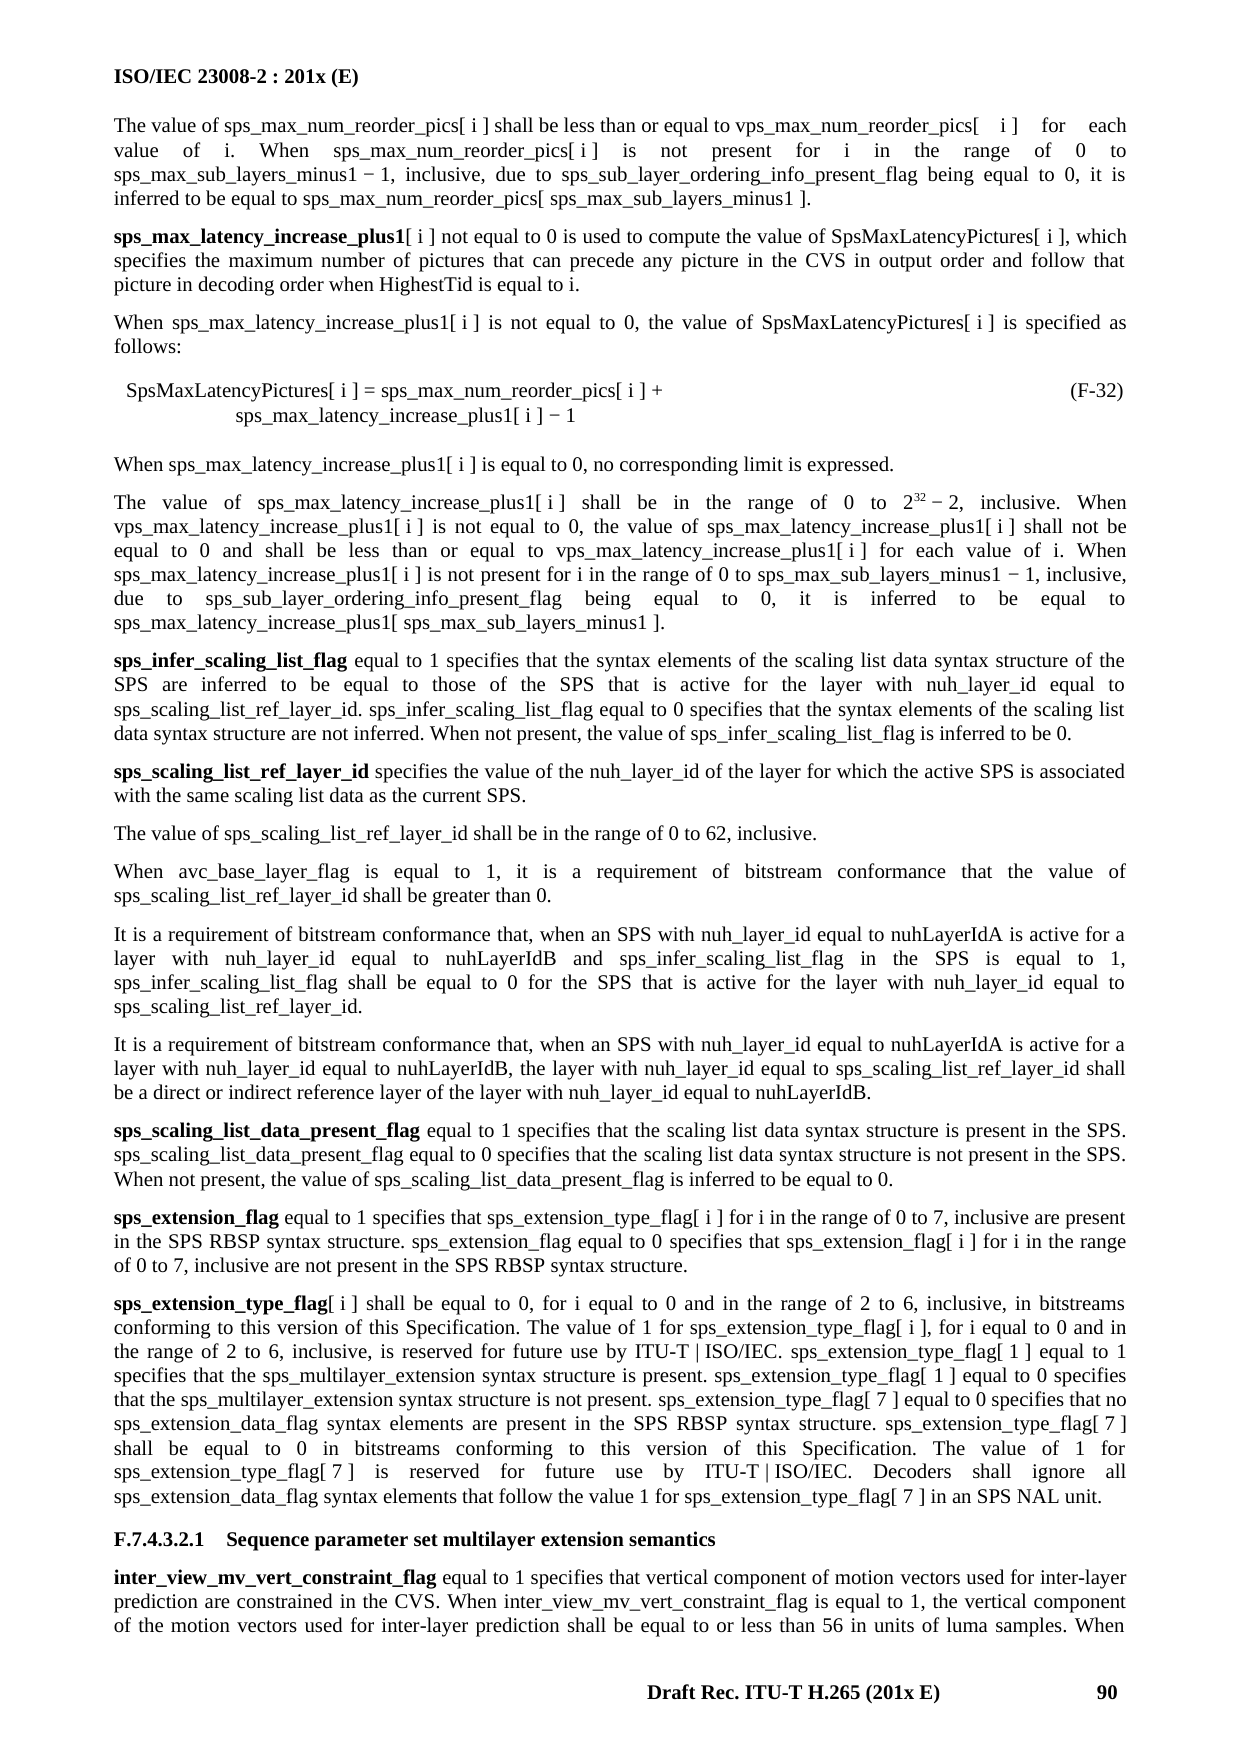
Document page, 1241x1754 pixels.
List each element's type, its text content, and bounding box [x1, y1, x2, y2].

text sps_max_latency_increase_plus1[ i ] not equal to 0 is used to compute the value of SpsMaxLatencyPictures[ i ], which specifies the maximum number of pictures that can precede any picture in the CVS in output order and follow that picture in decoding order when HighestTid is equal to i. [113, 224, 1127, 296]
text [113, 1565, 1127, 1637]
text sps_scaling_list_data_present_flag equal to 1 specifies that the scaling list data syntax structure is present in the SPS. sps_scaling_list_data_present_flag equal to 0 specifies that the scaling list data syntax structure is not present in the SPS. When not present, the value of sps_scaling_list_data_present_flag is inferred to be equal to 0. [113, 1118, 1127, 1191]
text It is a requirement of bitstream conformance that, when an SPS with nuh_layer_id equal to nuhLayerIdA is active for a layer with nuh_layer_id equal to nuhLayerIdB, the layer with nuh_layer_id equal to sps_scaling_list_ref_layer_id shall be a direct or indirect reference layer of the layer with nuh_layer_id equal to nuhLayerIdB. [113, 1032, 1127, 1104]
list When sps_max_latency_increase_plus1[ i ] is not equal to 0, the value of SpsMaxLatencyPictures[ i ] is specified as follows: [113, 310, 1127, 358]
text sps_extension_flag equal to 1 specifies that sps_extension_type_flag[ i ] for i in the range of 0 to 7, inclusive are present in the SPS RBSP syntax structure. sps_extension_flag equal to 0 specifies that sps_extension_flag[ i ] for i in the range of 0 to 7, inclusive are not present in the SPS RBSP syntax structure. [113, 1205, 1127, 1277]
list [113, 113, 1127, 210]
text sps_infer_scaling_list_flag equal to 1 specifies that the syntax elements of the scaling list data syntax structure of the SPS are inferred to be equal to those of the SPS that is active for the layer with nuh_layer_id equal to sps_scaling_list_ref_layer_id. sps_infer_scaling_list_flag equal to 0 specifies that the syntax elements of the scaling list data syntax structure are not inferred. When not present, the value of sps_infer_scaling_list_flag is inferred to be 0. [113, 648, 1127, 744]
text The value of sps_max_latency_increase_plus1[ i ] shall be in the range of 0 to 232 − 2, inclusive. When vps_max_latency_increase_plus1[ i ] is not equal to 0, the value of sps_max_latency_increase_plus1[ i ] shall not be equal to 0 and shall be less than or equal to vps_max_latency_increase_plus1[ i ] for each value of i. When sps_max_latency_increase_plus1[ i ] is not present for i in the range of 0 to sps_max_sub_layers_minus1 − 1, inclusive, due to sps_sub_layer_ordering_info_present_flag being equal to 0, it is inferred to be equal to sps_max_latency_increase_plus1[ sps_max_sub_layers_minus1 ]. [113, 490, 1127, 634]
text When avc_base_layer_flag is equal to 1, it is a requirement of bitstream conformance that the value of sps_scaling_list_ref_layer_id shall be greater than 0. [113, 859, 1127, 907]
list Sequence parameter set multilayer extension semantics [113, 1526, 1127, 1551]
text When sps_max_latency_increase_plus1[ i ] is equal to 0, no corresponding limit is expressed. [113, 452, 1127, 476]
text sps_extension_type_flag[ i ] shall be equal to 0, for i equal to 0 and in the range of 2 to 6, inclusive, in bitstreams conforming to this version of this Specification. The value of 1 for sps_extension_type_flag[ i ], for i equal to 0 and in the range of 2 to 6, inclusive, is reserved for future use by ITU-T | ISO/IEC. sps_extension_type_flag[ 1 ] equal to 1 specifies that the sps_multilayer_extension syntax structure is present. sps_extension_type_flag[ 1 ] equal to 0 specifies that the sps_multilayer_extension syntax structure is not present. sps_extension_type_flag[ 7 ] equal to 0 specifies that no sps_extension_data_flag syntax elements are present in the SPS RBSP syntax structure. sps_extension_type_flag[ 7 ] shall be equal to 0 in bitstreams conforming to this version of this Specification. The value of 1 for sps_extension_type_flag[ 7 ] is reserved for future use by ITU-T | ISO/IEC. Decoders shall ignore all sps_extension_data_flag syntax elements that follow the value 1 for sps_extension_type_flag[ 7 ] in an SPS NAL unit. [113, 1291, 1127, 1508]
text The value of sps_scaling_list_ref_layer_id shall be in the range of 0 to 62, inclusive. [113, 821, 1127, 845]
text It is a requirement of bitstream conformance that, when an SPS with nuh_layer_id equal to nuhLayerIdA is active for a layer with nuh_layer_id equal to nuhLayerIdB and sps_infer_scaling_list_flag in the SPS is equal to 1, sps_infer_scaling_list_flag shall be equal to 0 for the SPS that is active for the layer with nuh_layer_id equal to sps_scaling_list_ref_layer_id. [113, 922, 1127, 1018]
text SpsMaxLatencyPictures[ i ] = sps_max_num_reorder_pics[ i ] + (F-33) sps_max_latency_increase_plus1[ i ] − 1 [126, 378, 1127, 427]
text sps_scaling_list_ref_layer_id specifies the value of the nuh_layer_id of the layer for which the active SPS is associated with the same scaling list data as the current SPS. [113, 759, 1127, 807]
